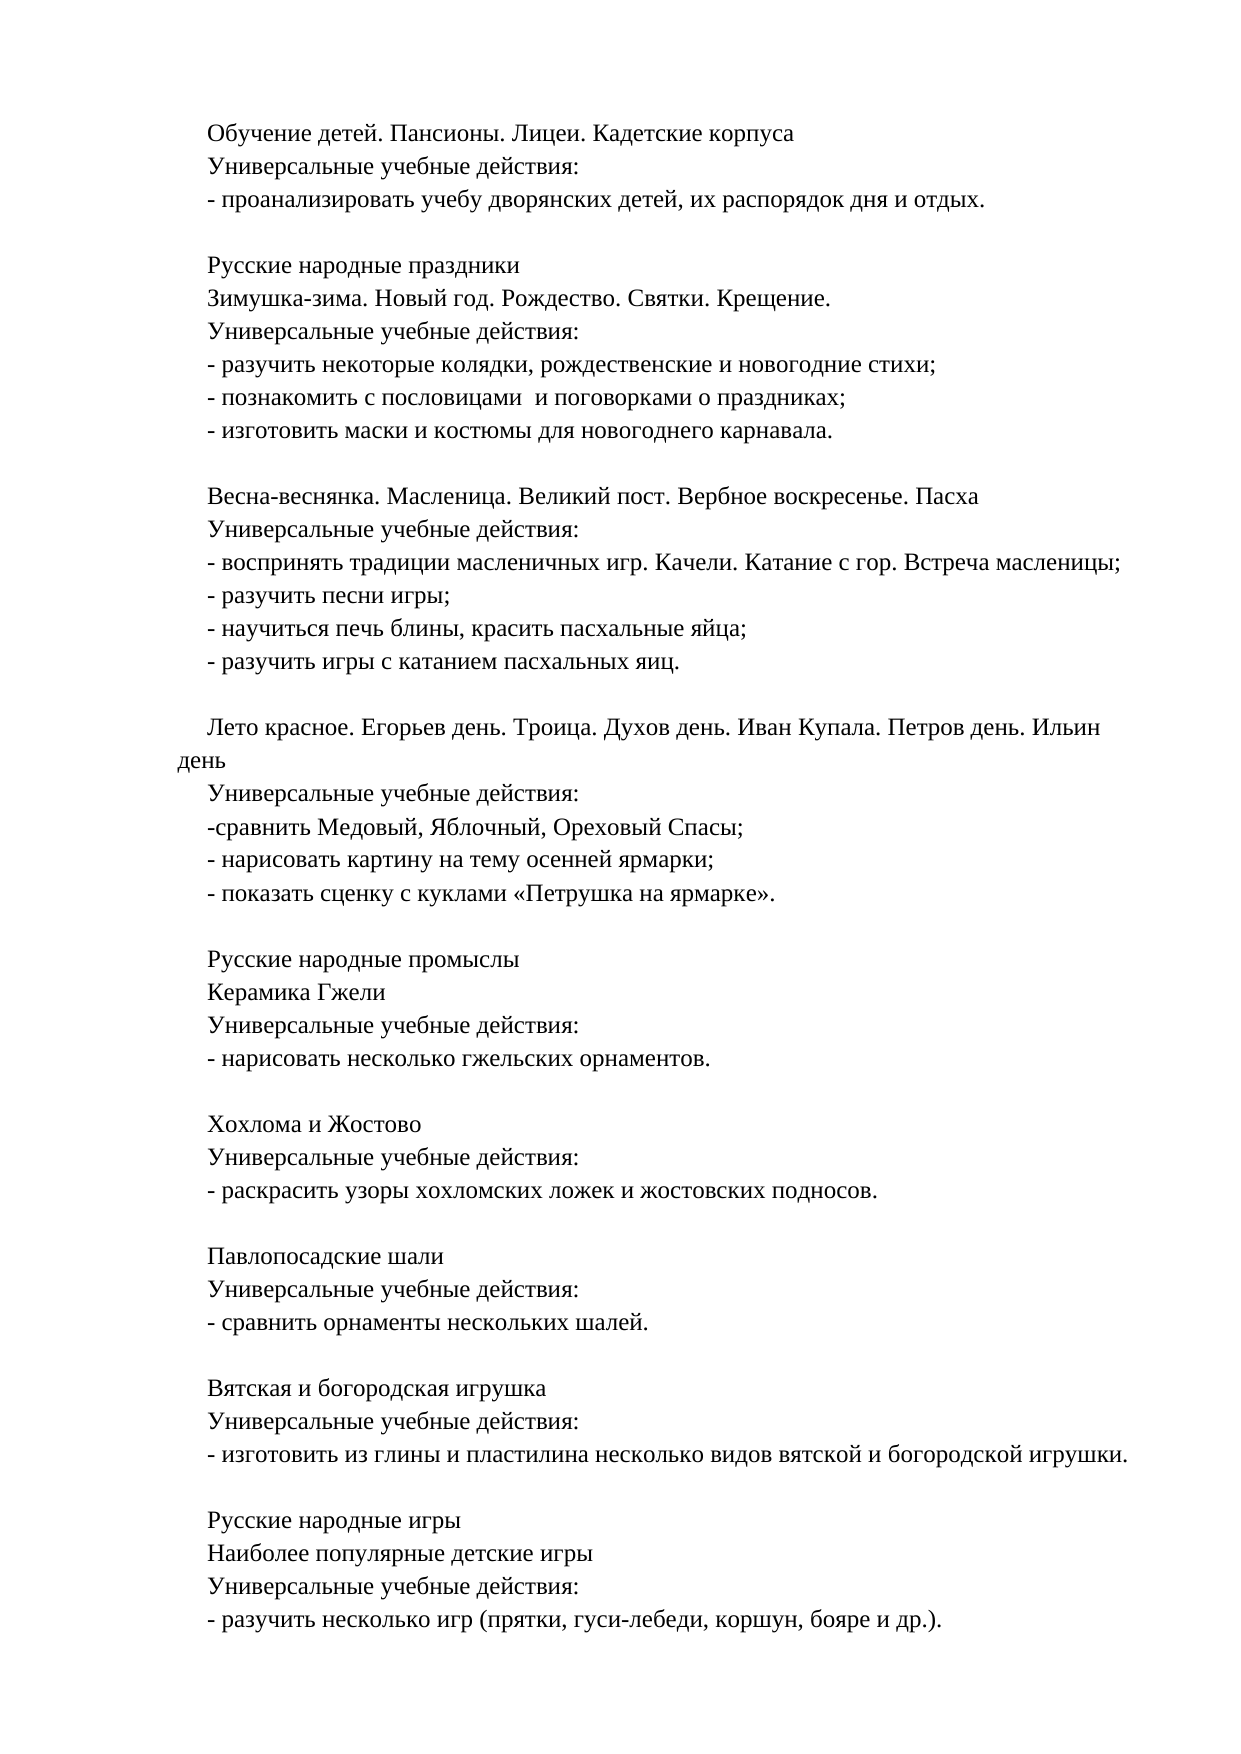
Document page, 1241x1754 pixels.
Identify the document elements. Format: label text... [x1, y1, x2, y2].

text Универсальные учебные действия: [177, 1274, 1152, 1303]
text - познакомить с пословицами и поговорками о праздниках; [177, 382, 1152, 411]
text Лето красное. Егорьев день. Троица. Духов день. Иван Купала. Петров день. Ильин день [177, 712, 1152, 774]
text Обучение детей. Пансионы. Лицеи. Кадетские корпуса [177, 118, 1152, 147]
text - разучить некоторые колядки, рождественские и новогодние стихи; [177, 349, 1152, 378]
text - нарисовать несколько гжельских орнаментов. [177, 1043, 1152, 1071]
text Универсальные учебные действия: [177, 1010, 1152, 1038]
text - изготовить маски и костюмы для новогоднего карнавала. [177, 415, 1152, 444]
text Универсальные учебные действия: [177, 316, 1152, 345]
text Весна-веснянка. Масленица. Великий пост. Вербное воскресенье. Пасха [177, 481, 1152, 510]
text Русские народные праздники [177, 250, 1152, 279]
text - нарисовать картину на тему осенней ярмарки; [177, 844, 1152, 873]
text Павлопосадские шали [177, 1241, 1152, 1269]
text Вятская и богородская игрушка [177, 1373, 1152, 1402]
text - изготовить из глины и пластилина несколько видов вятской и богородской игрушки. [177, 1439, 1152, 1468]
text Хохлома и Жостово [177, 1109, 1152, 1137]
text - показать сценку с куклами «Петрушка на ярмарке». [177, 878, 1152, 906]
text Зимушка-зима. Новый год. Рождество. Святки. Крещение. [177, 283, 1152, 312]
text -сравнить Медовый, Яблочный, Ореховый Спасы; [177, 812, 1152, 840]
text Универсальные учебные действия: [177, 514, 1152, 543]
text Русские народные игры [177, 1505, 1152, 1534]
text - разучить песни игры; [177, 580, 1152, 609]
text Универсальные учебные действия: [177, 778, 1152, 807]
text Универсальные учебные действия: [177, 151, 1152, 180]
text Универсальные учебные действия: [177, 1406, 1152, 1435]
text - проанализировать учебу дворянских детей, их распорядок дня и отдых. [177, 184, 1152, 213]
text - воспринять традиции масленичных игр. Качели. Катание с гор. Встреча масленицы; [177, 547, 1152, 576]
text - сравнить орнаменты нескольких шалей. [177, 1307, 1152, 1336]
text Универсальные учебные действия: [177, 1142, 1152, 1171]
text - раскрасить узоры хохломских ложек и жостовских подносов. [177, 1175, 1152, 1203]
text - разучить игры с катанием пасхальных яиц. [177, 646, 1152, 675]
text - разучить несколько игр (прятки, гуси-лебеди, коршун, бояре и др.). [177, 1604, 1152, 1633]
text Универсальные учебные действия: [177, 1571, 1152, 1600]
text Русские народные промыслы [177, 944, 1152, 972]
text - научиться печь блины, красить пасхальные яйца; [177, 613, 1152, 642]
text Наиболее популярные детские игры [177, 1538, 1152, 1567]
text Керамика Гжели [177, 977, 1152, 1005]
